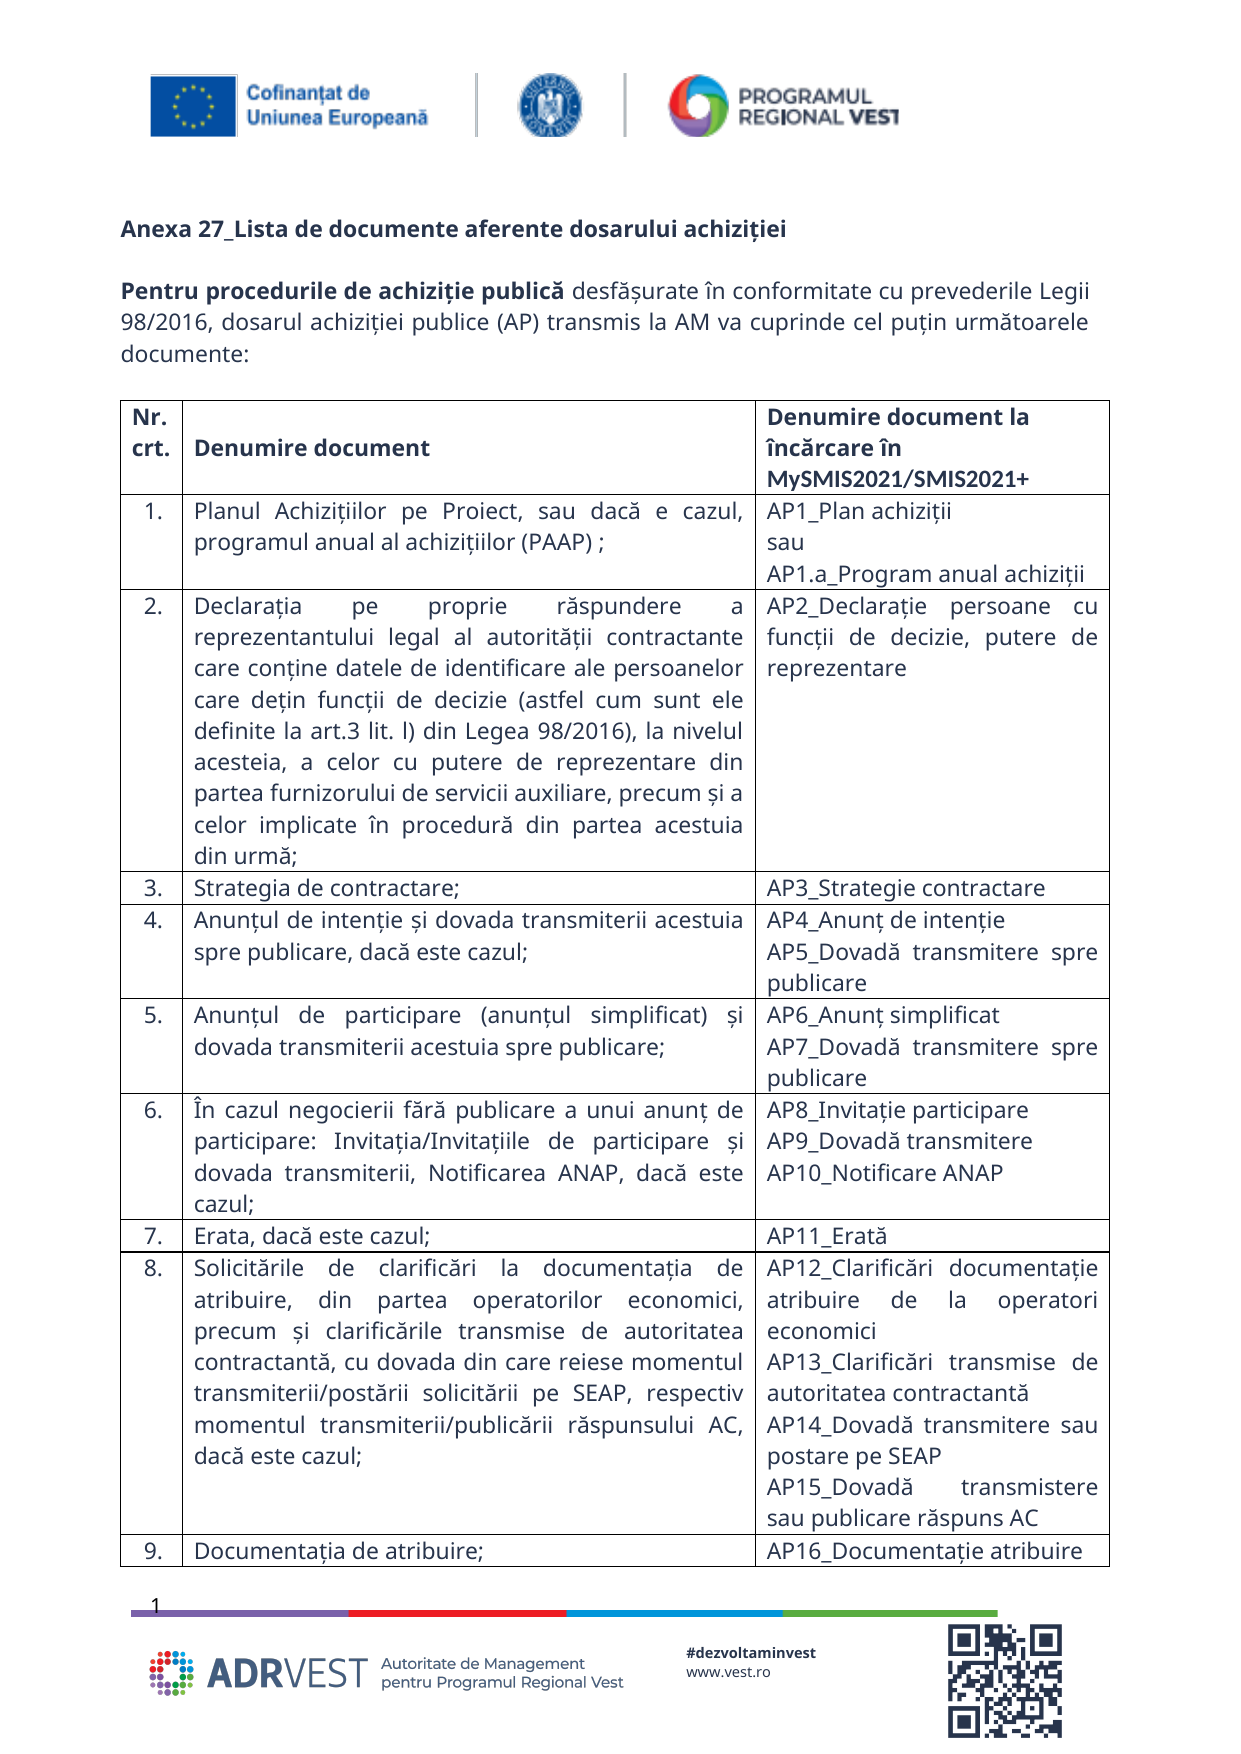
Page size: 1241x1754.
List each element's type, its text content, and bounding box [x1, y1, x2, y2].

table_cell Erata, dacă este cazul; [183, 1220, 755, 1251]
table_header Denumire document la încărcare în MySMIS2021/SMIS2021+ [756, 401, 1109, 494]
table_cell Anunțul de participare (anunțul simplificat) și dovada transmiterii acestuia spre publicare; [183, 999, 755, 1093]
table_cell [121, 590, 182, 871]
table_cell [121, 1220, 182, 1251]
table_cell Documentația de atribuire; [183, 1535, 755, 1566]
table_header Nr. crt. [121, 401, 182, 494]
table_header Denumire document [183, 401, 755, 494]
table_cell [121, 872, 182, 903]
table_cell [121, 1094, 182, 1219]
table_cell Planul Achizițiilor pe Proiect, sau dacă e cazul, programul anual al achizițiilor (PAAP) ; [183, 495, 755, 589]
table_cell AP3_Strategie contractare [756, 872, 1109, 903]
table_cell AP8_Invitație participare AP9_Dovadă transmitere AP10_Notificare ANAP [756, 1094, 1109, 1219]
table_cell AP12_Clarificări documentație atribuire de la operatori economici AP13_Clarificări transmise de autoritatea contractantă AP14_Dovadă transmitere sau postare pe SEAP AP15_Dovadă transmistere sau publicare răspuns AC [756, 1253, 1109, 1534]
picture [939, 1616, 1071, 1747]
table_cell [121, 1253, 182, 1534]
picture [140, 1648, 629, 1699]
table_cell [121, 495, 182, 589]
table_cell AP6_Anunț simplificat AP7_Dovadă transmitere spre publicare [756, 999, 1109, 1093]
table_cell Declarația pe proprie răspundere a reprezentantului legal al autorității contractante care conține datele de identificare ale persoanelor care dețin funcții de decizie (astfel cum sunt ele definite la art.3 lit. l) din Legea 98/2016), la nivelul acesteia, a celor cu putere de reprezentare din partea furnizorului de servicii auxiliare, precum și a celor implicate în procedură din partea acestuia din urmă; [183, 590, 755, 871]
table_cell Solicitările de clarificări la documentația de atribuire, din partea operatorilor economici, precum şi clarificările transmise de autoritatea contractantă, cu dovada din care reiese momentul transmiterii/postării solicitării pe SEAP, respectiv momentul transmiterii/publicării răspunsului AC, dacă este cazul; [183, 1253, 755, 1534]
text Pentru procedurile de achiziție publică desfășurate în conformitate cu prevederile Legii 98/2016, dosarul achiziției publice (AP) transmis la AM va cuprinde cel puțin următoarele documente: [120, 275, 1090, 369]
table_cell [121, 999, 182, 1093]
table_cell Strategia de contractare; [183, 872, 755, 903]
table_cell AP2_Declarație persoane cu funcții de decizie, putere de reprezentare [756, 590, 1109, 871]
table_cell Anunțul de intenție și dovada transmiterii acestuia spre publicare, dacă este cazul; [183, 905, 755, 998]
table_cell [121, 1535, 182, 1566]
table_cell AP4_Anunț de intenție AP5_Dovadă transmitere spre publicare [756, 905, 1109, 998]
text Anexa 27_Lista de documente aferente dosarului achiziției [120, 212, 1090, 244]
table_cell [121, 905, 182, 998]
table_cell AP16_Documentație atribuire [756, 1535, 1109, 1566]
table_cell AP1_Plan achiziții sau AP1.a_Program anual achiziții [756, 495, 1109, 589]
table_cell AP11_Erată [756, 1220, 1109, 1251]
table_cell În cazul negocierii fără publicare a unui anunţ de participare: Invitaţia/Invitațiile de participare şi dovada transmiterii, Notificarea ANAP, dacă este cazul; [183, 1094, 755, 1219]
